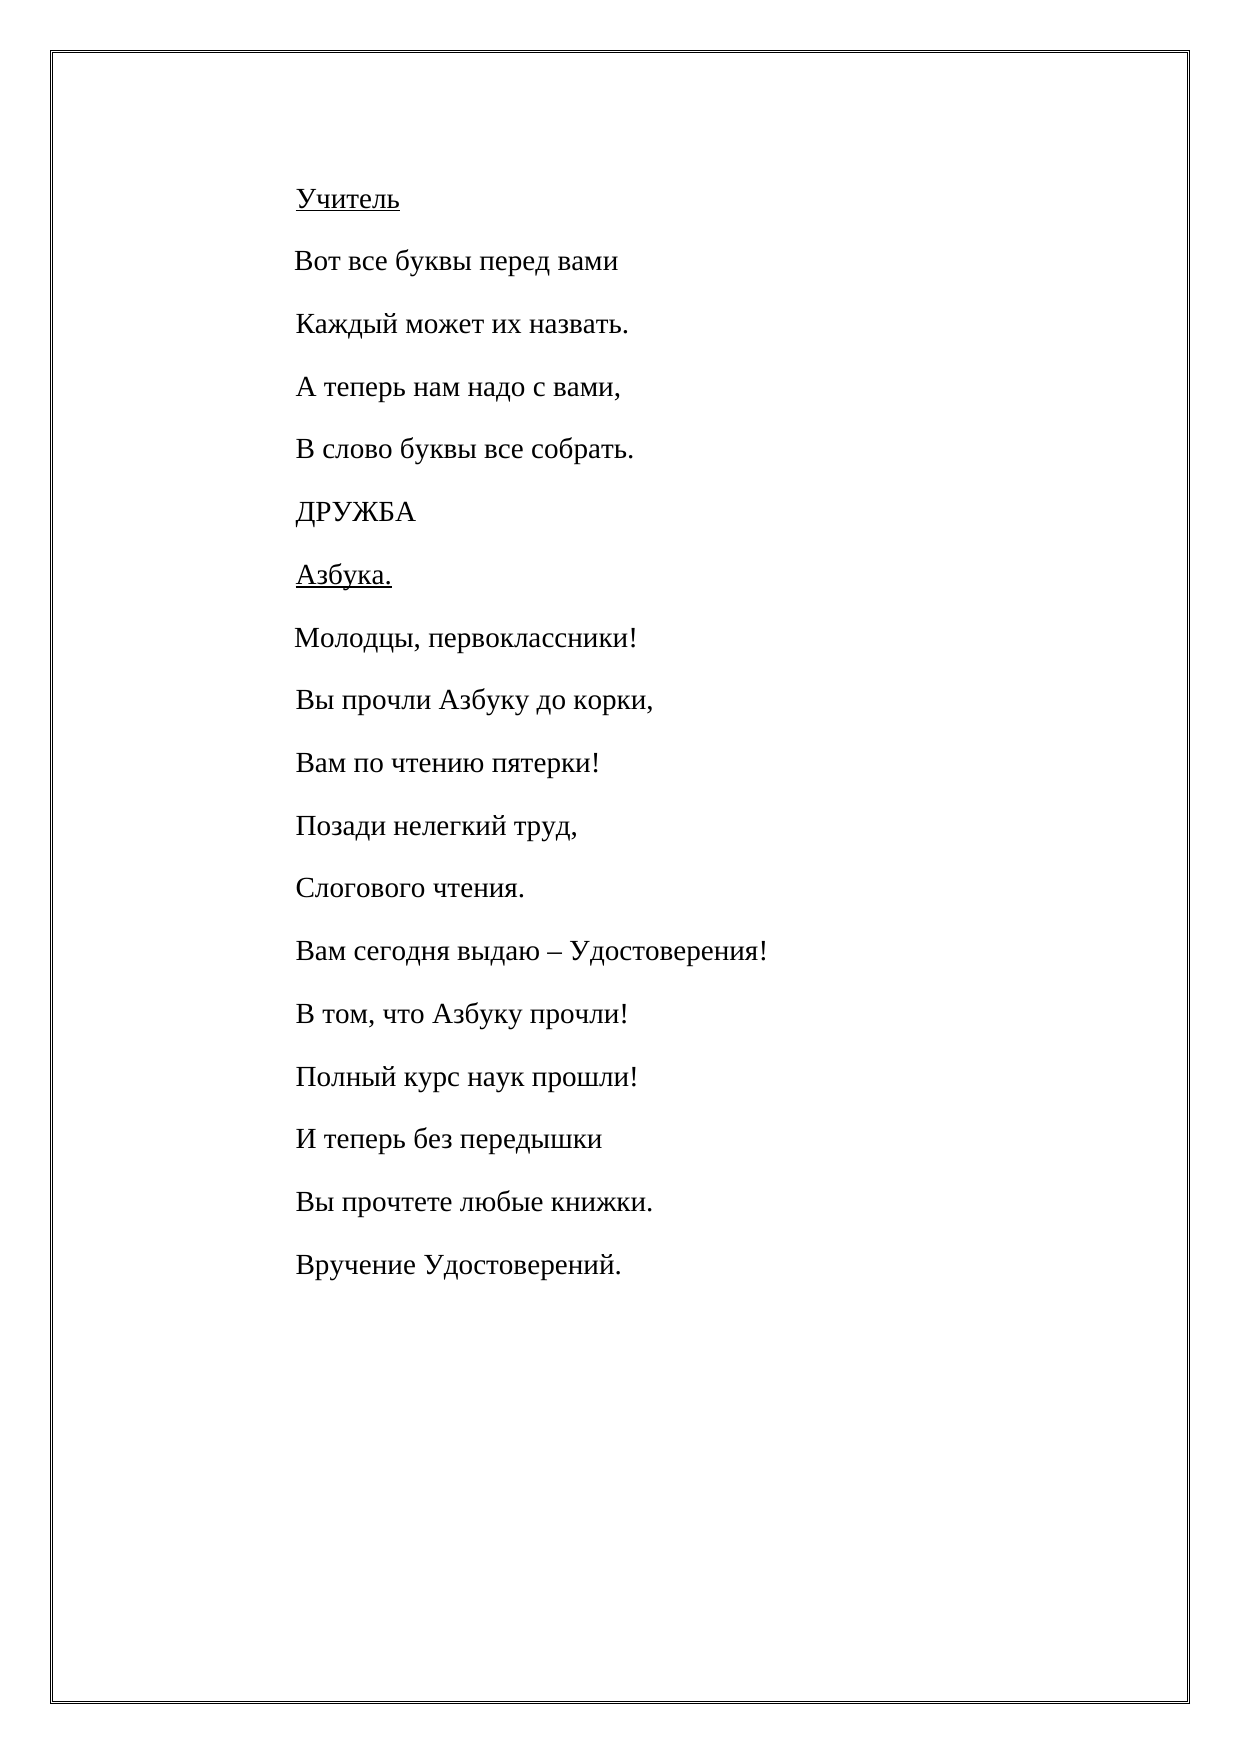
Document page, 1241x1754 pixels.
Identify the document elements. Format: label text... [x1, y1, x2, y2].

text Азбука. [295, 557, 1033, 591]
text Вы прочтете любые книжки. [295, 1184, 1033, 1218]
text В слово буквы все собрать. [295, 432, 1033, 465]
text И теперь без передышки [295, 1121, 1033, 1155]
text Позади нелегкий труд, [295, 808, 1033, 841]
text В том, что Азбуку прочли! [295, 996, 1033, 1029]
text Вам сегодня выдаю – Удостоверения! [295, 933, 1033, 967]
text Полный курс наук прошли! [295, 1059, 1033, 1092]
text Каждый может их назвать. [295, 306, 1033, 340]
text ДРУЖБА [295, 494, 1033, 528]
text Молодцы, первоклассники! [177, 620, 1033, 653]
text Слогового чтения. [295, 871, 1033, 904]
text Вручение Удостоверений. [295, 1247, 1033, 1280]
text А теперь нам надо с вами, [295, 369, 1033, 402]
text Вам по чтению пятерки! [295, 745, 1033, 779]
text Учитель [295, 181, 1033, 214]
text Вот все буквы перед вами [177, 243, 1033, 277]
text Вы прочли Азбуку до корки, [295, 682, 1033, 716]
